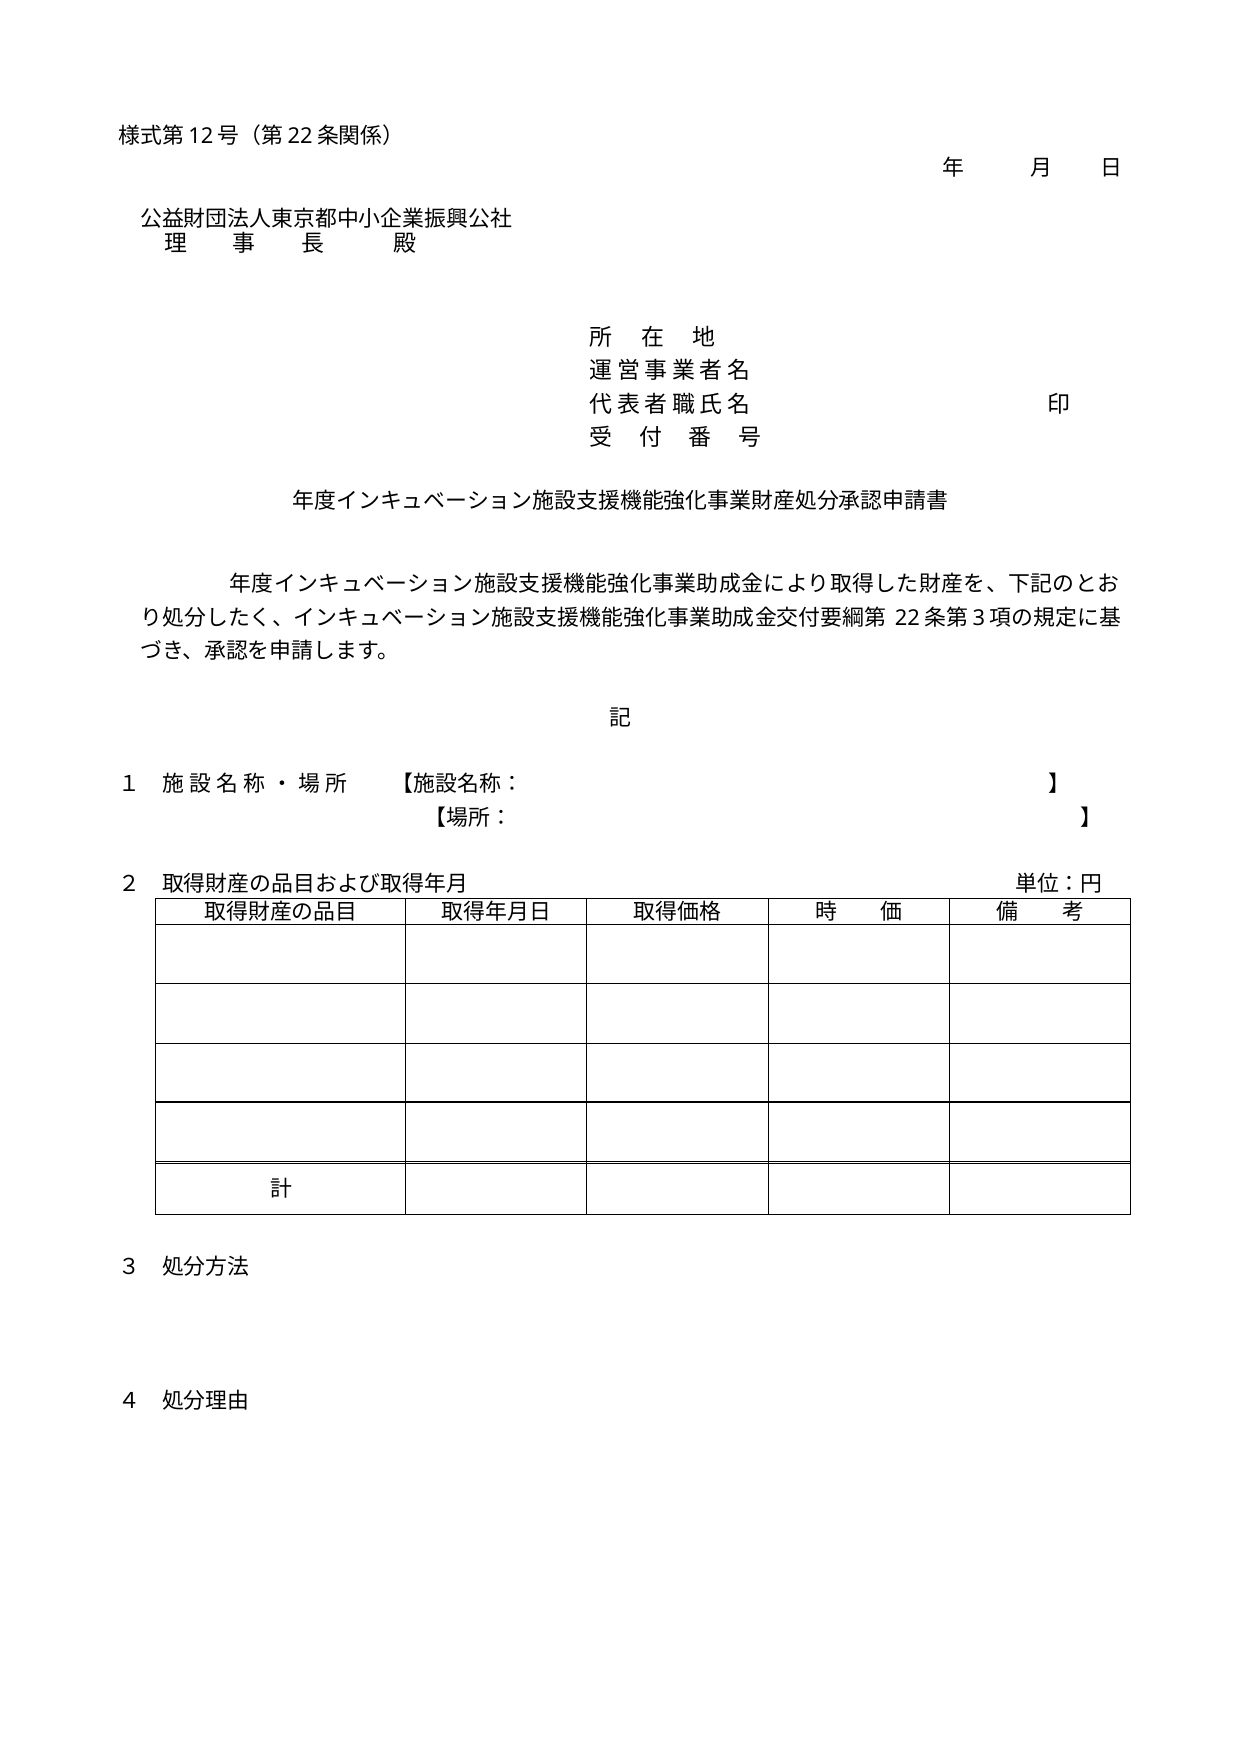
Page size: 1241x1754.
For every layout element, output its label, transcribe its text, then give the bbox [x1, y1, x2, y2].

table_cell [587, 1164, 768, 1214]
table_cell [587, 925, 768, 983]
table_cell [950, 925, 1130, 983]
table_cell [769, 1044, 949, 1101]
table_cell [156, 1103, 405, 1161]
table_cell [156, 925, 405, 983]
text 【場所： 】 [118, 798, 1122, 832]
text 代表者職氏名 印 [589, 386, 1122, 419]
table_cell [406, 984, 586, 1042]
table_header 備 考 [950, 899, 1130, 924]
text 年度インキュベーション施設支援機能強化事業財産処分承認申請書 [118, 483, 1122, 515]
text １ 施設名称・場所 【施設名称： 】 [118, 765, 1122, 798]
table_cell [406, 925, 586, 983]
text 運営事業者名 [589, 352, 1122, 386]
table_cell [950, 984, 1130, 1042]
table_header 取得価格 [587, 899, 768, 924]
table_header 取得財産の品目 [156, 899, 405, 924]
table_cell [950, 1044, 1130, 1101]
table_cell [587, 1044, 768, 1101]
table_cell [406, 1044, 586, 1101]
table_cell [769, 984, 949, 1042]
table_header 時 価 [769, 899, 949, 924]
table_cell [156, 984, 405, 1042]
text ２ 取得財産の品目および取得年月 単位：円 [118, 865, 1122, 898]
table_cell [769, 925, 949, 983]
text 記 [118, 698, 1122, 732]
table_cell [587, 984, 768, 1042]
table_cell [950, 1164, 1130, 1214]
text 様式第12号（第22条関係） [118, 118, 1122, 150]
table_cell [950, 1103, 1130, 1161]
table_cell [769, 1103, 949, 1161]
text ３ 処分方法 [118, 1248, 1122, 1281]
table_cell [406, 1103, 586, 1161]
text ４ 処分理由 [118, 1381, 1122, 1415]
text 公益財団法人東京都中小企業振興公社 [118, 207, 1122, 232]
text 所在地 [589, 319, 1122, 352]
table_cell 計 [156, 1164, 405, 1214]
table_cell [587, 1103, 768, 1161]
table_cell [769, 1164, 949, 1214]
table_cell [406, 1164, 586, 1214]
table_header 取得年月日 [406, 899, 586, 924]
table_cell [156, 1044, 405, 1101]
text 年 月 日 [118, 150, 1122, 182]
text 受 付 番 号 [589, 419, 1122, 452]
text 理 事 長 殿 [118, 232, 1122, 257]
text 年度インキュベーション施設支援機能強化事業助成金により取得した財産を、下記のとおり処分したく、インキュベーション施設支援機能強化事業助成金交付要綱第22条第3項の規定に基づき、承認を申請します。 [118, 565, 1122, 665]
